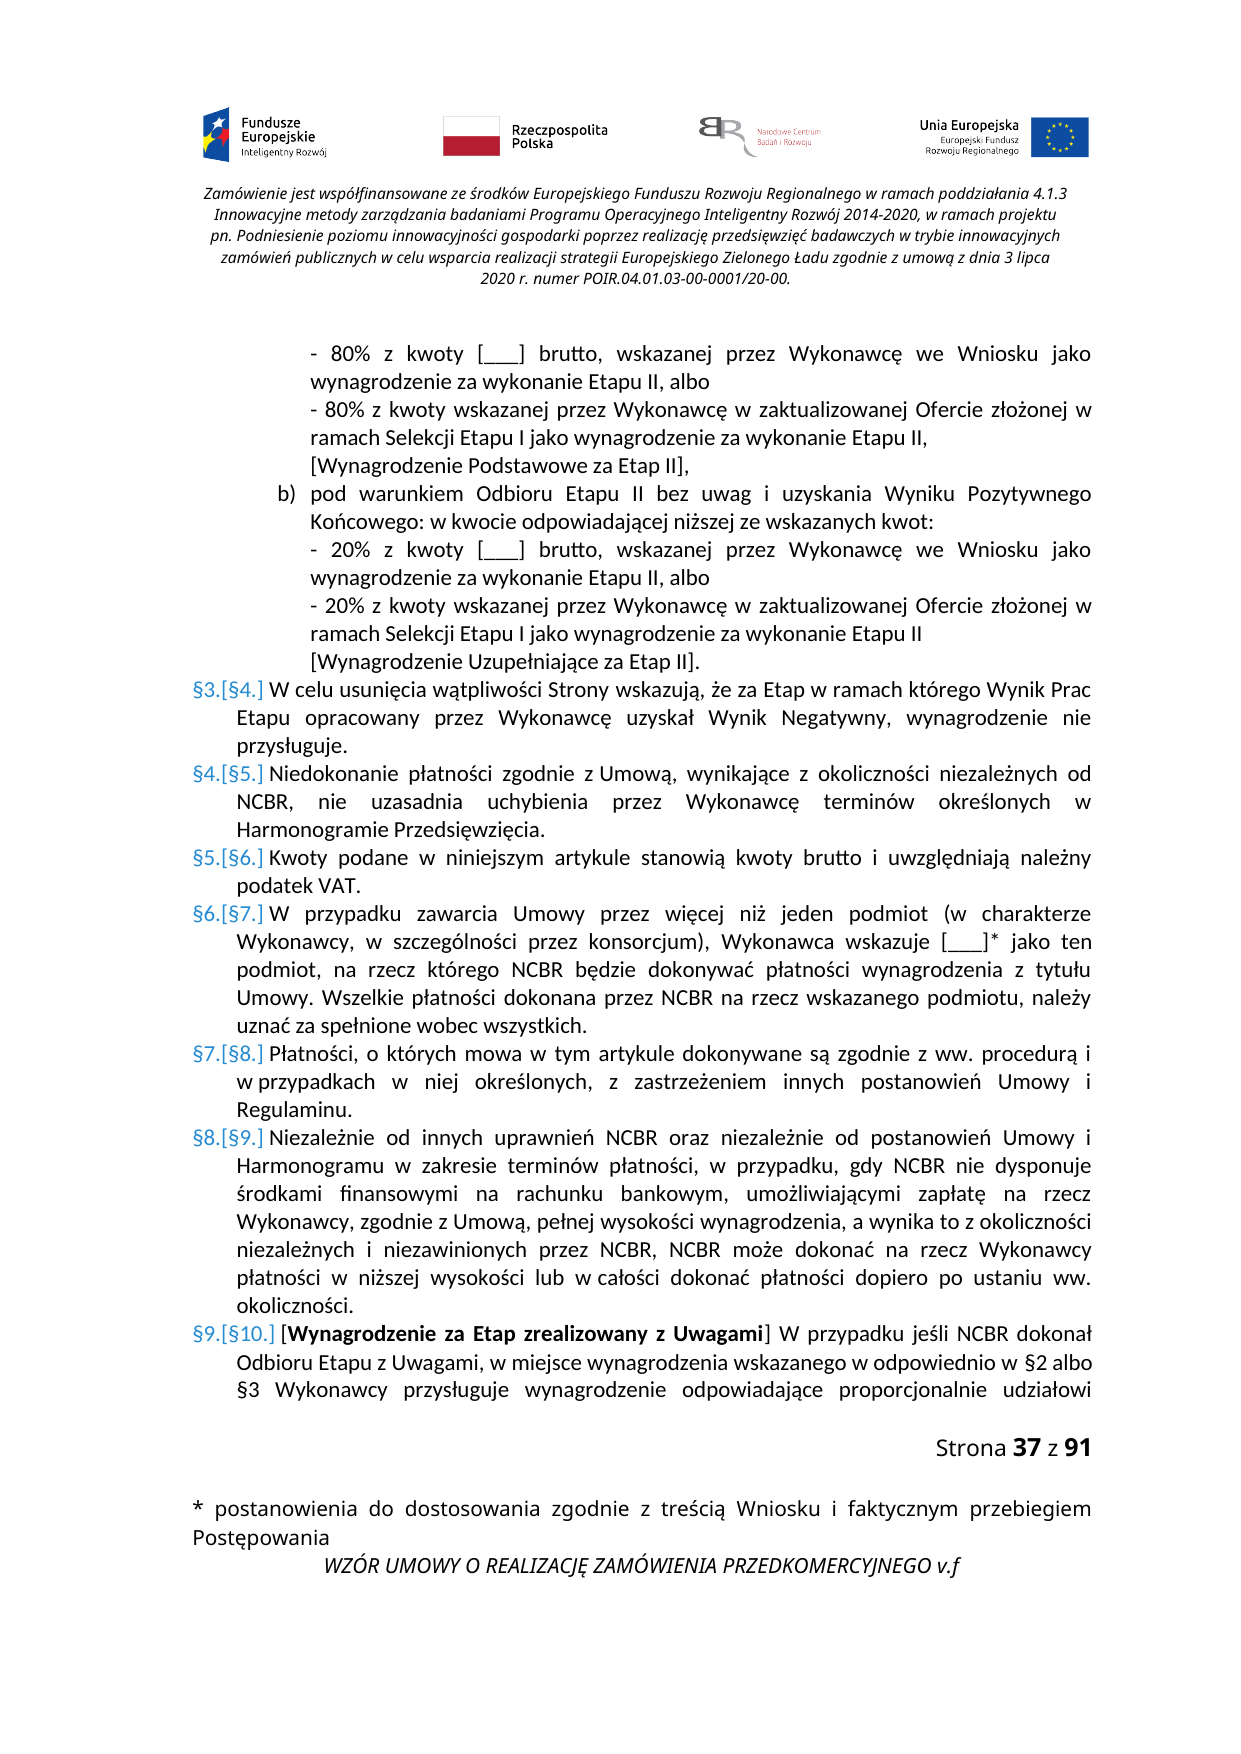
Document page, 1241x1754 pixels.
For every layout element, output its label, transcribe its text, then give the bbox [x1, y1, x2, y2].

list W przypadku zawarcia Umowy przez więcej niż jeden podmiot (w charakterze Wykonawcy, w szczególności przez konsorcjum), Wykonawca wskazuje [___]* jako ten podmiot, na rzecz którego NCBR będzie dokonywać płatności wynagrodzenia z tytułu Umowy. Wszelkie płatności dokonana przez NCBR na rzecz wskazanego podmiotu, należy uznać za spełnione wobec wszystkich. [192, 899, 1093, 1039]
list Niedokonanie płatności zgodnie z Umową, wynikające z okoliczności niezależnych od NCBR, nie uzasadnia uchybienia przez Wykonawcę terminów określonych w Harmonogramie Przedsięwzięcia. [192, 759, 1093, 843]
list - 80% z kwoty [___] brutto, wskazanej przez Wykonawcę we Wniosku jako wynagrodzenie za wykonanie Etapu II, albo [310, 339, 1093, 395]
text [Wynagrodzenie Uzupełniające za Etap II]. [236, 647, 1093, 675]
list pod warunkiem Odbioru Etapu II bez uwag i uzyskania Wyniku Pozytywnego Końcowego: w kwocie odpowiadającej niższej ze wskazanych kwot: [277, 479, 1093, 535]
text [Wynagrodzenie Podstawowe za Etap II], [236, 451, 1093, 479]
list - 80% z kwoty wskazanej przez Wykonawcę w zaktualizowanej Ofercie złożonej w ramach Selekcji Etapu I jako wynagrodzenie za wykonanie Etapu II, [310, 395, 1093, 451]
list Niezależnie od innych uprawnień NCBR oraz niezależnie od postanowień Umowy i Harmonogramu w zakresie terminów płatności, w przypadku, gdy NCBR nie dysponuje środkami finansowymi na rachunku bankowym, umożliwiającymi zapłatę na rzecz Wykonawcy, zgodnie z Umową, pełnej wysokości wynagrodzenia, a wynika to z okoliczności niezależnych i niezawinionych przez NCBR, NCBR może dokonać na rzecz Wykonawcy płatności w niższej wysokości lub w całości dokonać płatności dopiero po ustaniu ww. okoliczności. [192, 1123, 1093, 1319]
list W celu usunięcia wątpliwości Strony wskazują, że za Etap w ramach którego Wynik Prac Etapu opracowany przez Wykonawcę uzyskał Wynik Negatywny, wynagrodzenie nie przysługuje. [192, 675, 1093, 759]
picture [203, 107, 1089, 162]
list - 20% z kwoty [___] brutto, wskazanej przez Wykonawcę we Wniosku jako wynagrodzenie za wykonanie Etapu II, albo [310, 535, 1093, 591]
list Kwoty podane w niniejszym artykule stanowią kwoty brutto i uwzględniają należny podatek VAT. [192, 843, 1093, 899]
list - 20% z kwoty wskazanej przez Wykonawcę w zaktualizowanej Ofercie złożonej w ramach Selekcji Etapu I jako wynagrodzenie za wykonanie Etapu II [310, 591, 1093, 647]
list Płatności, o których mowa w tym artykule dokonywane są zgodnie z ww. procedurą i w przypadkach w niej określonych, z zastrzeżeniem innych postanowień Umowy i Regulaminu. [192, 1039, 1093, 1123]
